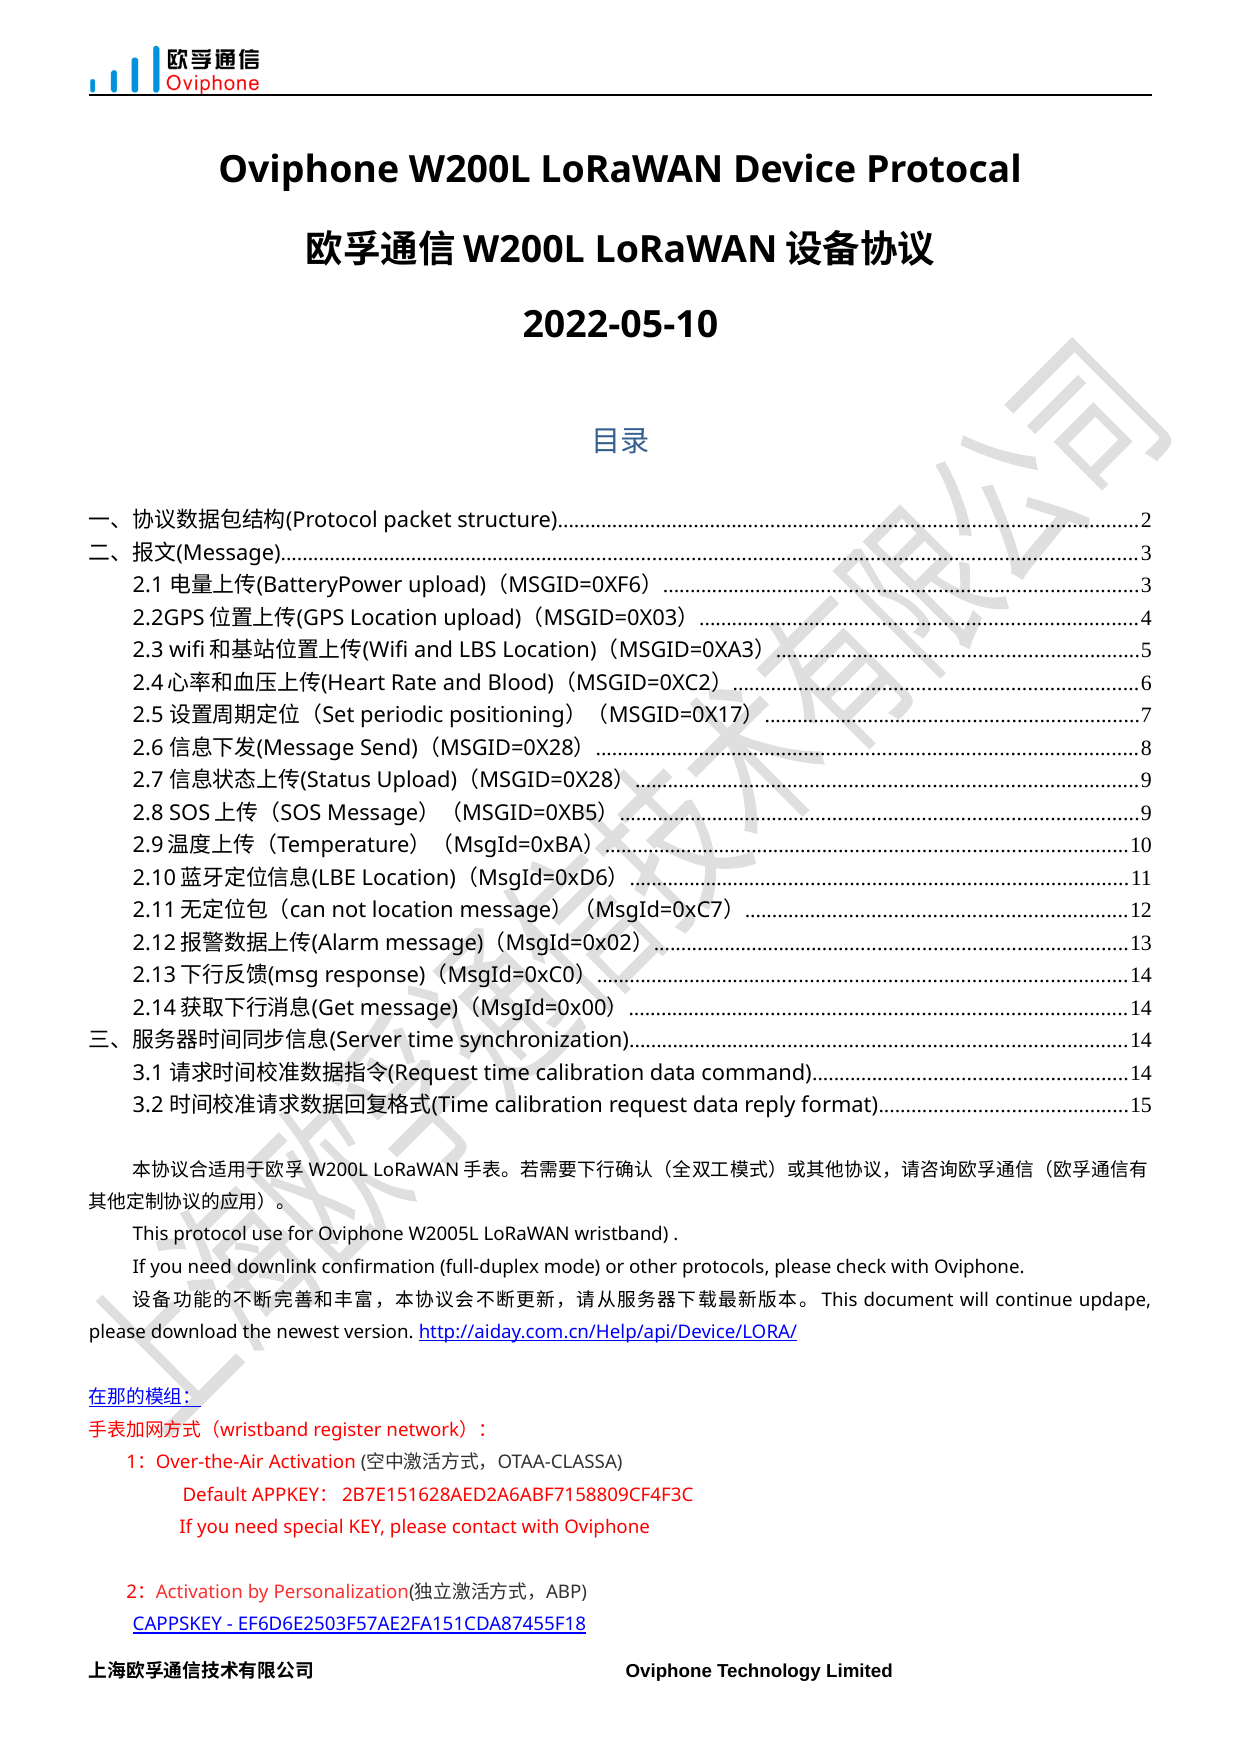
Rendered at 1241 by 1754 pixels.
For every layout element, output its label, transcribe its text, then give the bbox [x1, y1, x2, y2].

text 一、协议数据包结构(Protocol packet structure) 2 [89, 502, 1152, 534]
text CAPPSKEY - EF6D6E2503F57AE2FA151CDA87455F18 [89, 1607, 1152, 1639]
text 2.11无定位包（can not location message）（MsgId=0xC7） 12 [132, 892, 1152, 924]
text 2.6 信息下发(Message Send)（MSGID=0X28） 8 [132, 729, 1152, 762]
text 三、服务器时间同步信息(Server time synchronization) 14 [89, 1022, 1152, 1054]
text 3.2 时间校准请求数据回复格式(Time calibration request data reply format) 15 [132, 1087, 1152, 1119]
text Oviphone W200L LoRaWAN Device Protocal [89, 136, 1152, 201]
text 2.13下行反馈(msg response)（MsgId=0xC0） 14 [132, 957, 1152, 989]
text Default APPKEY： 2B7E151628AED2A6ABF7158809CF4F3C [89, 1477, 1152, 1509]
text 2.5 设置周期定位（Set periodic positioning）（MSGID=0X17） 7 [132, 697, 1152, 729]
text If you need downlink confirmation (full-duplex mode) or other protocols, please check with Oviphone. [89, 1249, 1152, 1282]
text If you need special KEY, please contact with Oviphone [89, 1509, 1152, 1542]
text 2.12报警数据上传(Alarm message)（MsgId=0x02） 13 [132, 924, 1152, 957]
text 2.10蓝牙定位信息(LBE Location)（MsgId=0xD6） 11 [132, 859, 1152, 892]
text 在那的模组： [89, 1379, 1152, 1412]
text 二、报文(Message) 3 [89, 534, 1152, 567]
text 2.14获取下行消息(Get message)（MsgId=0x00） 14 [132, 989, 1152, 1022]
text 1：Over-the-Air Activation (空中激活方式，OTAA-CLASSA) [89, 1444, 1152, 1477]
text 2.1 电量上传(BatteryPower upload)（MSGID=0XF6） 3 [132, 567, 1152, 599]
text 2.9温度上传（Temperature）（MsgId=0xBA） 10 [132, 827, 1152, 859]
text 设备功能的不断完善和丰富，本协议会不断更新，请从服务器下载最新版本。This document will continue updape, please download the newest version. http://aiday.com.cn/Help/api/Device/LORA/ [89, 1282, 1152, 1347]
text 2.8 SOS上传（SOS Message）（MSGID=0XB5） 9 [132, 794, 1152, 827]
text 欧孚通信W200L LoRaWAN设备协议 [89, 213, 1152, 278]
text 2022-05-10 [89, 291, 1152, 356]
text 2.2GPS位置上传(GPS Location upload)（MSGID=0X03） 4 [132, 599, 1152, 632]
text 手表加网方式（wristband register network）： [89, 1412, 1152, 1444]
text 本协议合适用于欧孚W200L LoRaWAN手表。若需要下行确认（全双工模式）或其他协议，请咨询欧孚通信（欧孚通信有其他定制协议的应用）。 [89, 1152, 1152, 1217]
text 2.7 信息状态上传(Status Upload)（MSGID=0X28） 9 [132, 762, 1152, 794]
text 3.1 请求时间校准数据指令(Request time calibration data command) 14 [132, 1054, 1152, 1087]
text This protocol use for Oviphone W2005L LoRaWAN wristband) . [89, 1217, 1152, 1249]
text 目录 [89, 406, 1152, 471]
text 2.4心率和血压上传(Heart Rate and Blood)（MSGID=0XC2） 6 [132, 664, 1152, 697]
picture [88, 41, 265, 95]
text 2：Activation by Personalization(独立激活方式，ABP) [89, 1574, 1152, 1607]
text 2.3 wifi和基站位置上传(Wifi and LBS Location)（MSGID=0XA3） 5 [132, 632, 1152, 664]
